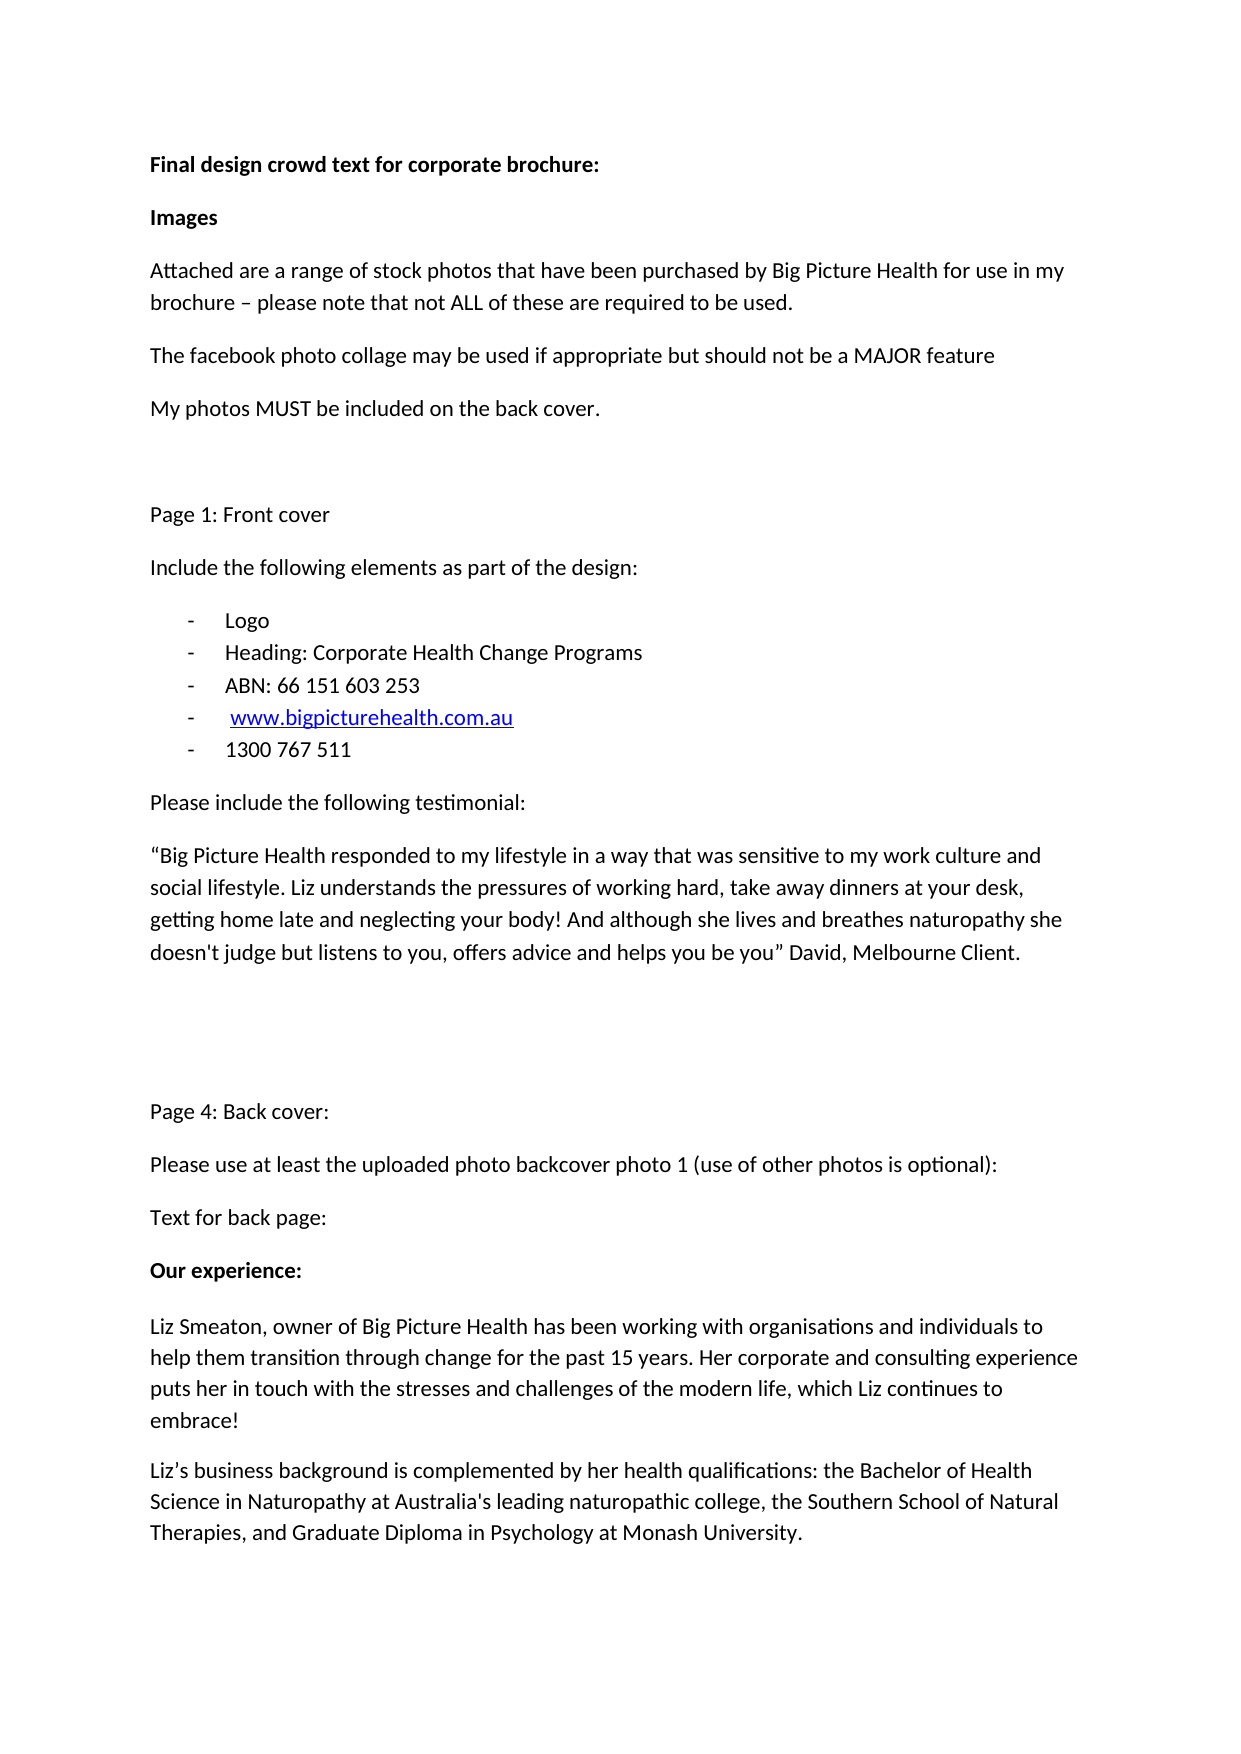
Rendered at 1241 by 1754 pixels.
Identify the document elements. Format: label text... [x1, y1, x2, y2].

text “Big Picture Health responded to my lifestyle in a way that was sensitive to my work culture and social lifestyle. Liz understands the pressures of working hard, take away dinners at your desk, getting home late and neglecting your body! And although she lives and breathes naturopathy she doesn't judge but listens to you, offers advice and helps you be you” David, Melbourne Client. [150, 841, 1090, 966]
list Logo [187, 606, 1090, 634]
text Page 4: Back cover: [150, 1097, 1090, 1125]
text Please use at least the uploaded photo backcover photo 1 (use of other photos is optional): [150, 1150, 1090, 1178]
text Final design crowd text for corporate brochure: [150, 150, 1090, 178]
list 1300 767 511 [187, 735, 1090, 763]
text Images [150, 203, 1090, 231]
list ABN: 66 151 603 253 [187, 671, 1090, 699]
list www.bigpicturehealth.com.au [187, 703, 1090, 731]
text Attached are a range of stock photos that have been purchased by Big Picture Health for use in my brochure – please note that not ALL of these are required to be used. [150, 256, 1090, 316]
text The facebook photo collage may be used if appropriate but should not be a MAJOR feature [150, 341, 1090, 369]
text Include the following elements as part of the design: [150, 553, 1090, 581]
text Our experience: [150, 1256, 1090, 1284]
text Liz’s business background is complemented by her health qualifications: the Bachelor of Health Science in Naturopathy at Australia's leading naturopathic college, the Southern School of Natural Therapies, and Graduate Diploma in Psychology at Monash University. [150, 1453, 1090, 1546]
text Page 1: Front cover [150, 500, 1090, 528]
text My photos MUST be included on the back cover. [150, 394, 1090, 422]
text Liz Smeaton, owner of Big Picture Health has been working with organisations and individuals to help them transition through change for the past 15 years. Her corporate and consulting experience puts her in touch with the stresses and challenges of the modern life, which Liz continues to embrace! [150, 1309, 1090, 1434]
list Heading: Corporate Health Change Programs [187, 638, 1090, 667]
text Text for back page: [150, 1203, 1090, 1231]
text Please include the following testimonial: [150, 788, 1090, 816]
